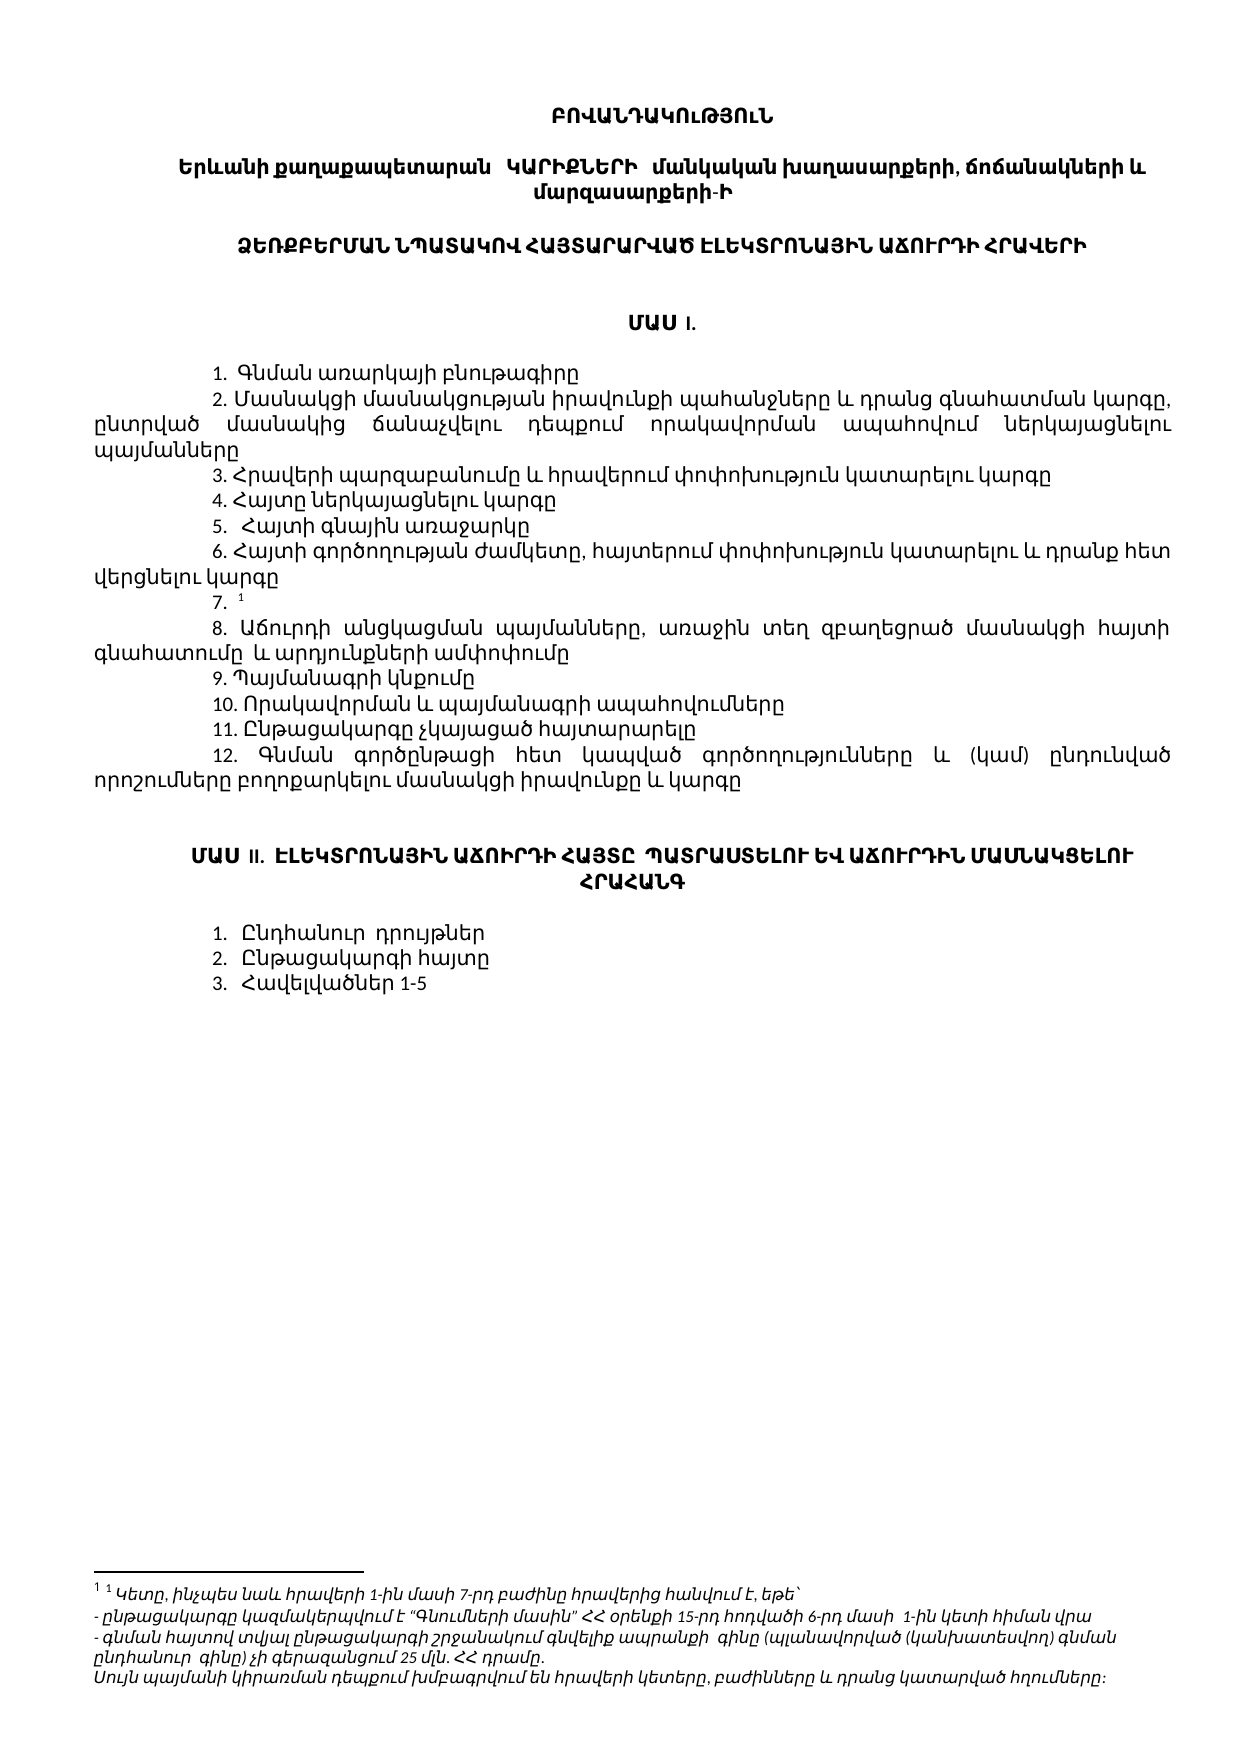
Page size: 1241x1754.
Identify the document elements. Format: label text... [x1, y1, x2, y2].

text 4. Հայտը ներկայացնելու կարգը [94, 488, 1171, 513]
text 2. Ընթացակարգի հայտը [94, 945, 1171, 971]
text 3. Հավելվածներ 1-5 [94, 971, 1171, 996]
text 6. Հայտի գործողության ժամկետը, հայտերում փոփոխություն կատարելու և դրանք հետ վերցնելու կարգը [94, 538, 1171, 589]
text 1. Ընդհանուր դրույթներ [94, 920, 1171, 945]
text 1. Գնման առարկայի բնութագիրը [94, 361, 1171, 386]
text ՄԱՍ II. ԷԼԵԿՏՐՈՆԱՅԻՆ ԱՃՈԻՐԴԻ ՀԱՅՏԸ ՊԱՏՐԱՍՏԵԼՈՒ ԵՎ ԱՃՈՒՐԴԻՆ ՄԱՍՆԱԿՑԵԼՈՒ ՀՐԱՀԱՆԳ [94, 843, 1171, 894]
text 7. 1 [94, 589, 1171, 615]
text Երևանի քաղաքապետարան ԿԱՐԻՔՆԵՐԻ մանկական խաղասարքերի, ճոճանակների և մարզասարքերի-Ի [94, 154, 1171, 205]
text ՄԱՍ I. [94, 310, 1171, 335]
text 3. Հրավերի պարզաբանումը և հրավերում փոփոխություն կատարելու կարգը [94, 462, 1171, 488]
text 9. Պայմանագրի կնքումը [94, 666, 1171, 691]
text ՁԵՌՔԲԵՐՄԱՆ ՆՊԱՏԱԿՈՎ ՀԱՅՏԱՐԱՐՎԱԾ ԷԼԵԿՏՐՈՆԱՅԻՆ ԱՃՈՒՐԴԻ ՀՐԱՎԵՐԻ [94, 233, 1171, 259]
text 10. Որակավորման և պայմանագրի ապահովումները [94, 691, 1171, 716]
text 2. Մասնակցի մասնակցության իրավունքի պահանջները և դրանց գնահատման կարգը, ընտրված մասնակից ճանաչվելու դեպքում որակավորման ապահովում ներկայացնելու պայմանները [94, 386, 1171, 462]
text ԲՈՎԱՆԴԱԿՈւԹՅՈւՆ [94, 103, 1171, 128]
text 8. Աճուրդի անցկացման պայմանները, առաջին տեղ զբաղեցրած մասնակցի հայտի գնահատումը և արդյունքների ամփոփումը [94, 615, 1171, 666]
text 11. Ընթացակարգը չկայացած հայտարարելը [94, 716, 1171, 742]
text 12. Գնման գործընթացի հետ կապված գործողությունները և (կամ) ընդունված որոշումները բողոքարկելու մասնակցի իրավունքը և կարգը [94, 742, 1171, 793]
text 5. Հայտի գնային առաջարկը [94, 513, 1171, 538]
